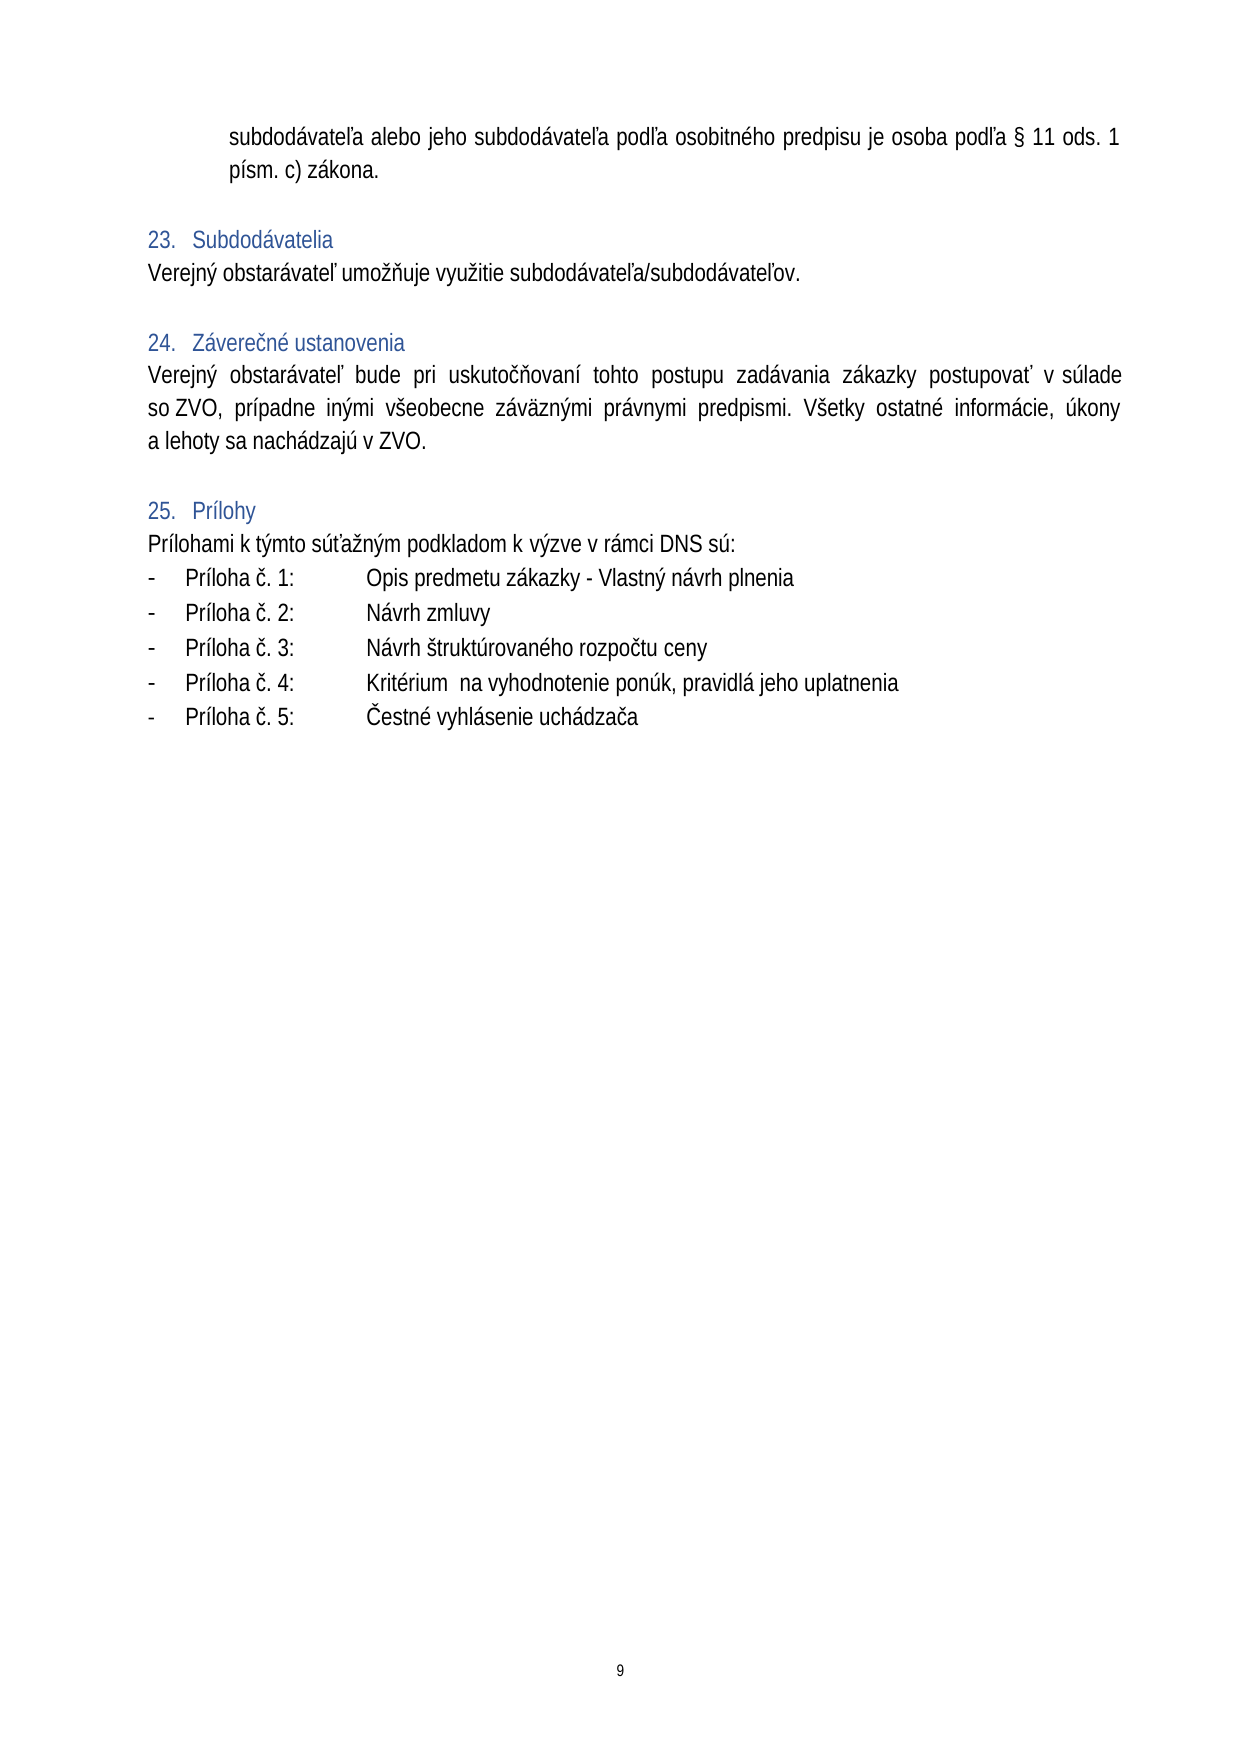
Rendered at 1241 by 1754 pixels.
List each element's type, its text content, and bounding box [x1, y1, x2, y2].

text Verejný obstarávateľ umožňuje využitie subdodávateľa/subdodávateľov. [148, 258, 1122, 286]
text Prílohami k týmto súťažným podkladom k výzve v rámci DNS sú: [148, 529, 1122, 558]
text Verejný obstarávateľ bude pri uskutočňovaní tohto postupu zadávania zákazky postupovať v súlade so ZVO, prípadne inými všeobecne záväznými právnymi predpismi. Všetky ostatné informácie, úkony a lehoty sa nachádzajú v ZVO. [148, 361, 1122, 455]
list Príloha č. 1: Opis predmetu zákazky - Vlastný návrh plnenia [148, 562, 1122, 593]
subtitle Prílohy [148, 496, 1122, 525]
list Príloha č. 4: Kritérium na vyhodnotenie ponúk, pravidlá jeho uplatnenia [148, 667, 1122, 698]
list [185, 122, 1122, 183]
subtitle Záverečné ustanovenia [148, 328, 1122, 356]
list Príloha č. 3: Návrh štruktúrovaného rozpočtu ceny [148, 632, 1122, 663]
list Príloha č. 2: Návrh zmluvy [148, 597, 1122, 628]
list Príloha č. 5: Čestné vyhlásenie uchádzača [148, 702, 1122, 731]
subtitle Subdodávatelia [148, 225, 1122, 253]
